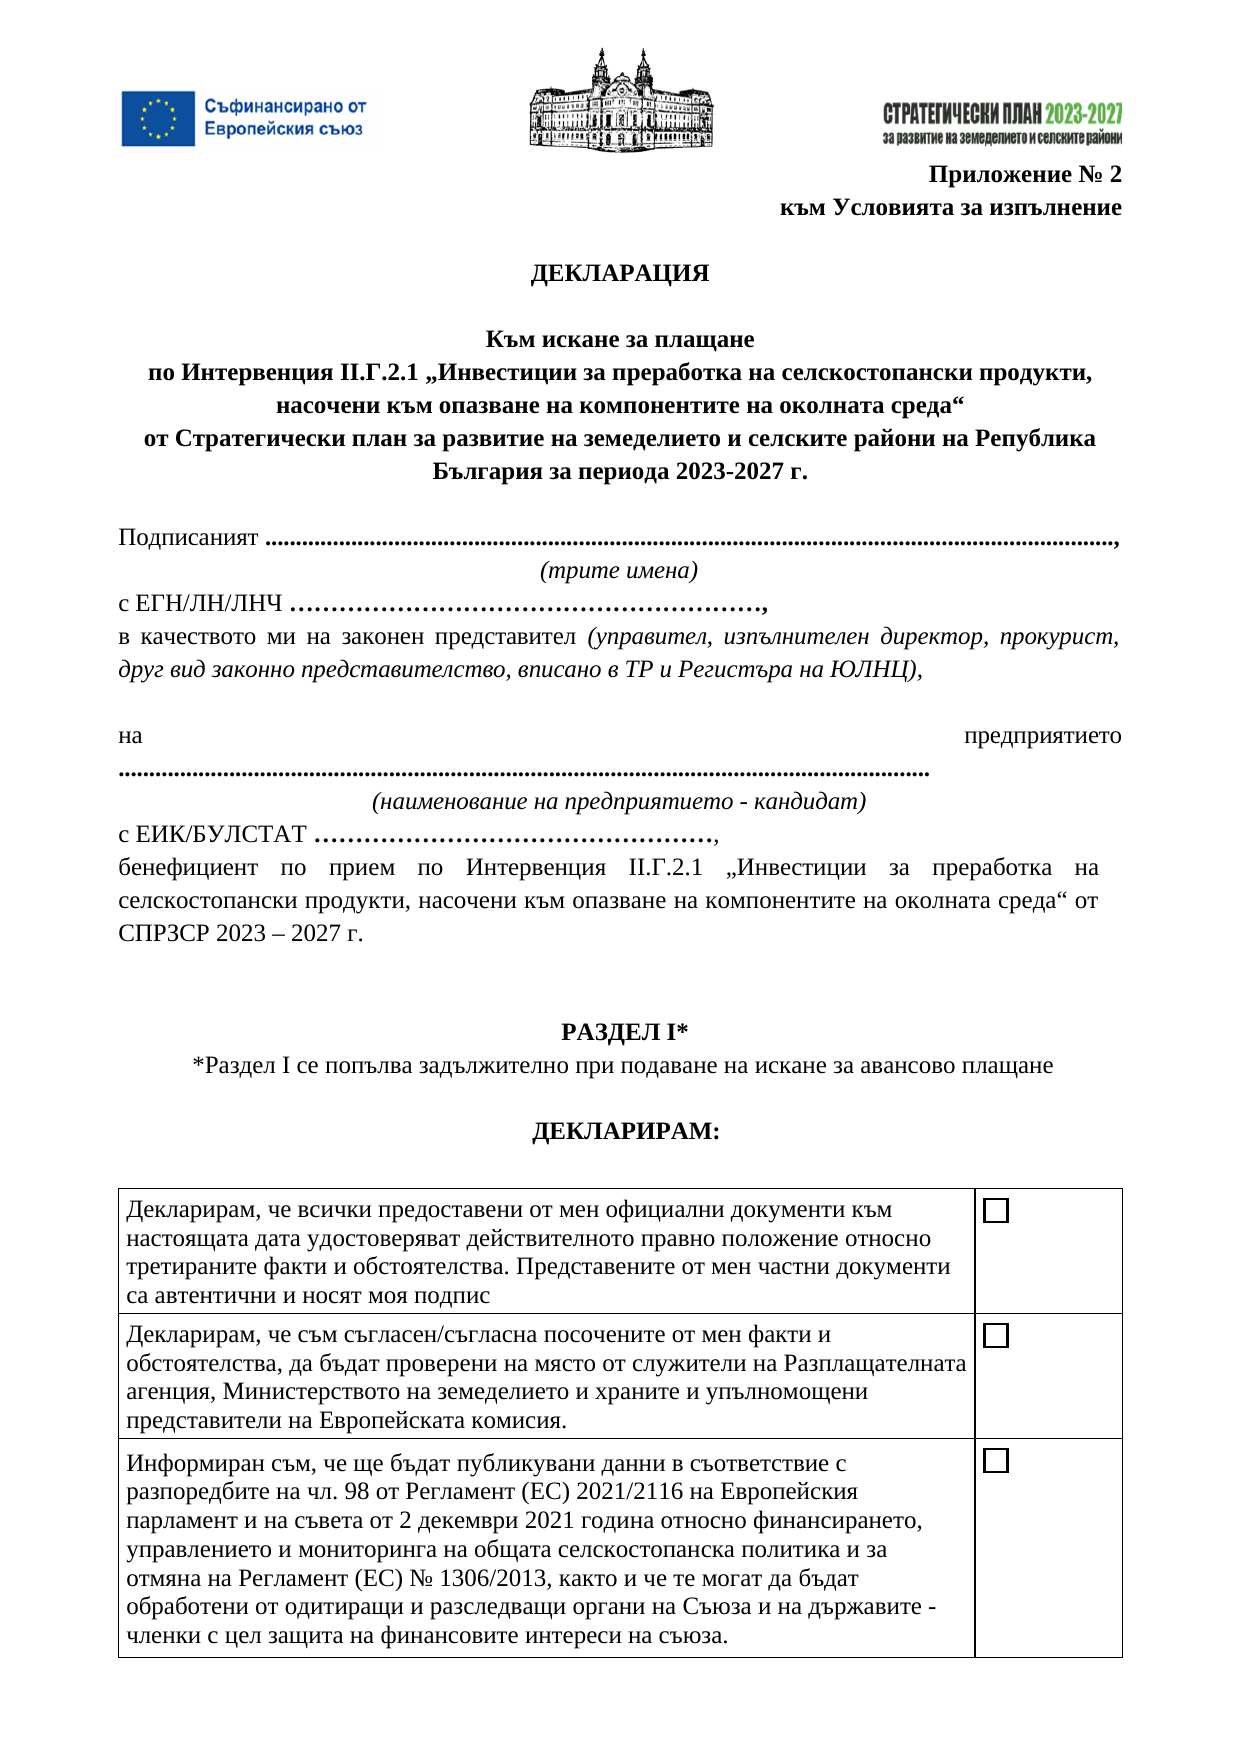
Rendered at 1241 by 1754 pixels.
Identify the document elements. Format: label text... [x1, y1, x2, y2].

text РАЗДЕЛ I* [487, 1017, 1122, 1046]
table_cell Декларирам, че съм съгласен/съгласна посочените от мен факти и обстоятелства, да бъдат проверени на място от служители на Разплащателната агенция, Министерството на земеделието и храните и упълномощени представители на Европейската комисия. [119, 1314, 974, 1438]
table_header [976, 1189, 1122, 1313]
table_cell Информиран съм, че ще бъдат публикувани данни в съответствие с разпоредбите на чл. 98 от Регламент (ЕС) 2021/2116 на Европейския парламент и на съвета от 2 декември 2021 година относно финансирането, управлението и мониторинга на общата селскостопанска политика и за отмяна на Регламент (ЕС) № 1306/2013, както и че те могат да бъдат обработени от одитиращи и разследващи органи на Съюза и на държавите - членки с цел защита на финансовите интереси на съюза. [119, 1439, 974, 1657]
table_header Декларирам, че всички предоставени от мен официални документи към настоящата дата удостоверяват действителното правно положение относно третираните факти и обстоятелства. Представените от мен частни документи са автентични и носят моя подпис [119, 1189, 974, 1313]
text бенефициент по прием по Интервенция II.Г.2.1 „Инвестиции за преработка на селскостопански продукти, насочени към опазване на компонентите на околната среда“ от СПРЗСР 2023 – 2027 г. [118, 852, 1100, 947]
text Приложение № 2 [118, 159, 1122, 188]
text на предприятието .................................................................................................................................... [118, 720, 1122, 782]
text Към искане за плащане [118, 324, 1122, 353]
table_cell [976, 1314, 1122, 1438]
text по Интервенция II.Г.2.1 „Инвестиции за преработка на селскостопански продукти, насочени към опазване на компонентите на околната среда“ [118, 357, 1122, 419]
text с ЕГН/ЛН/ЛНЧ …………………………………………………, [118, 588, 1122, 617]
text Подписаният .........................................................................................................................................., [118, 522, 1122, 551]
text в качеството ми на законен представител (управител, изпълнителен директор, прокурист, друг вид законно представителство, вписано в ТР и Регистъра на ЮЛНЦ), [118, 621, 1122, 683]
text ДЕКЛАРАЦИЯ [118, 258, 1122, 287]
text ДЕКЛАРИРАМ: [517, 1116, 1122, 1145]
text от Стратегически план за развитие на земеделието и селските райони на Република България за периода 2023-2027 г. [118, 423, 1122, 485]
text към Условията за изпълнение [118, 192, 1122, 221]
table_cell [976, 1439, 1122, 1657]
text (наименование на предприятието - кандидат) [118, 786, 1122, 815]
text (трите имена) [118, 555, 1122, 584]
picture [118, 44, 1123, 159]
text с ЕИК/БУЛСТАТ …………………………………………, [118, 819, 1122, 848]
text *Раздел I се попълва задължително при подаване на искане за авансово плащане [118, 1050, 1122, 1079]
